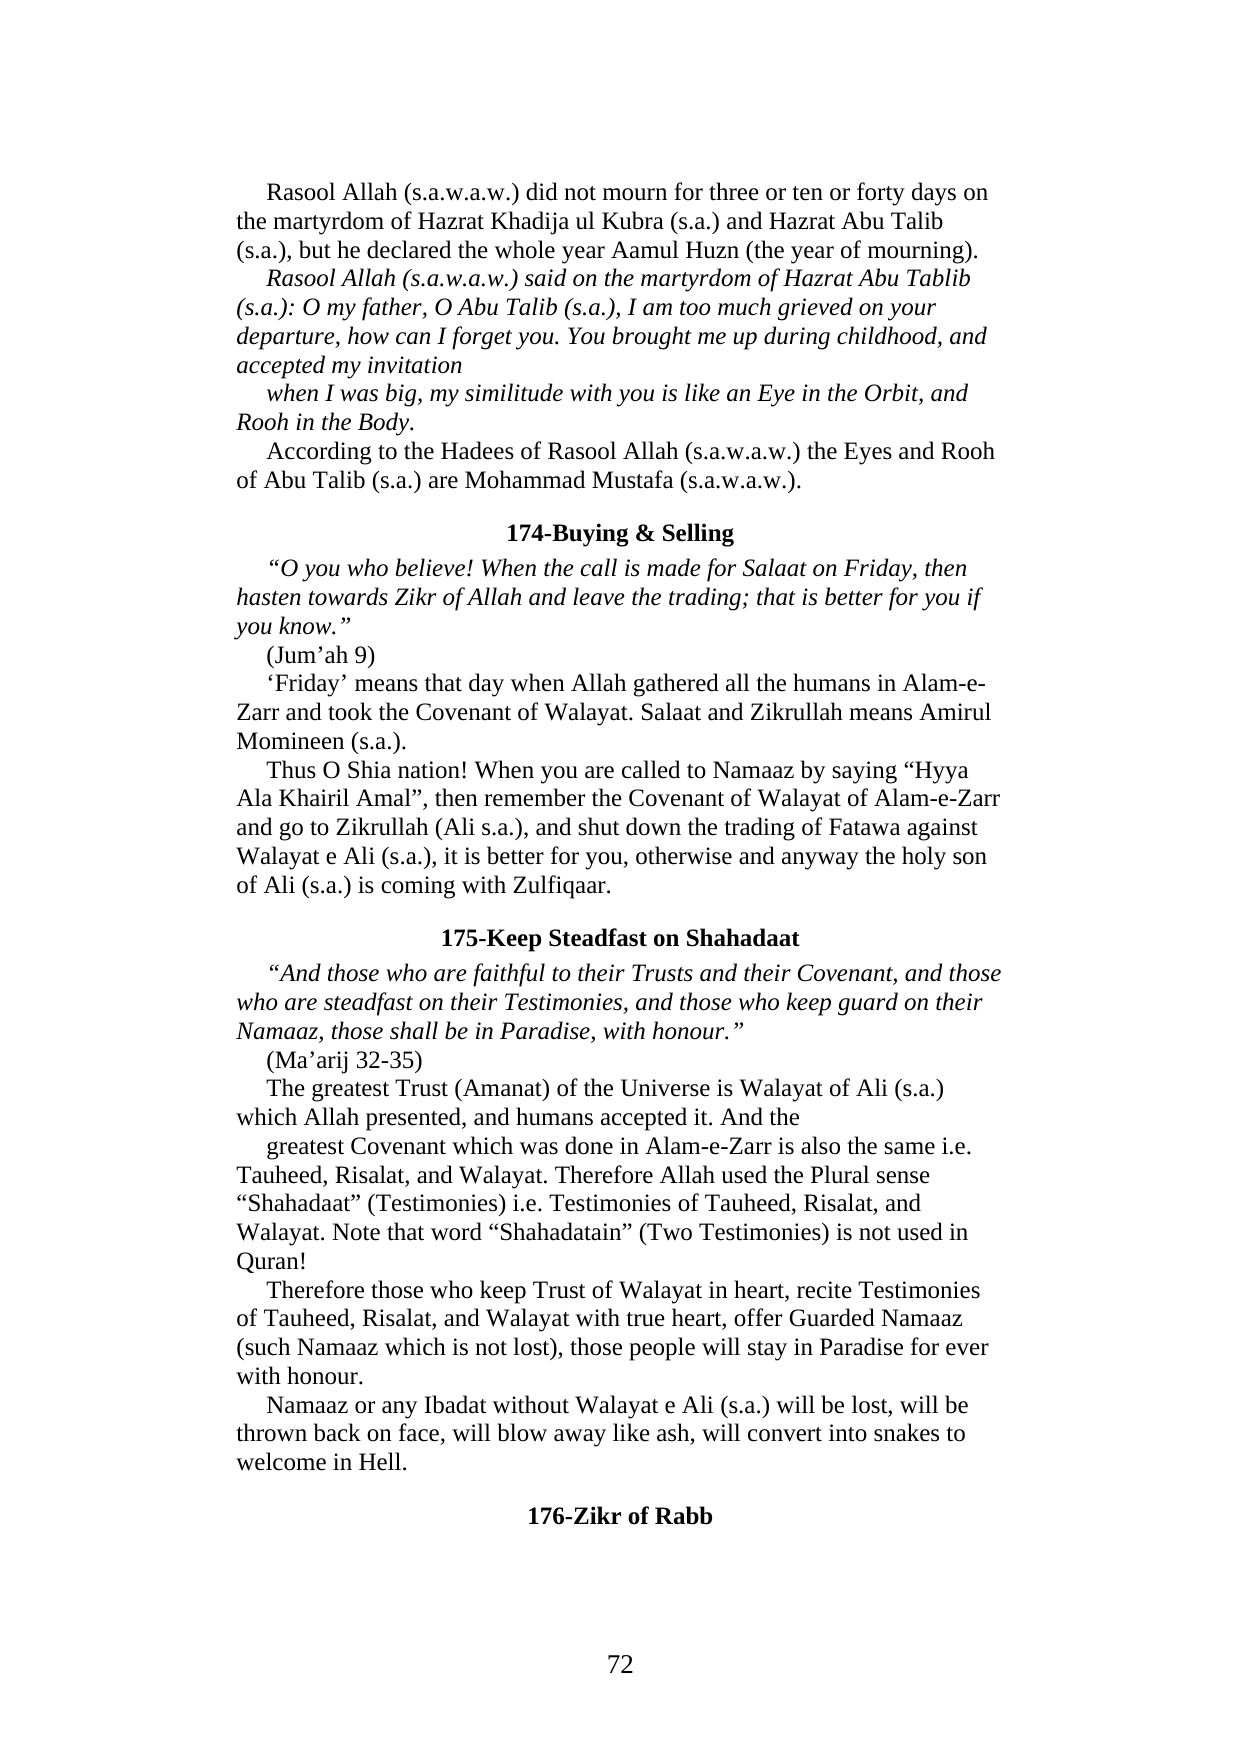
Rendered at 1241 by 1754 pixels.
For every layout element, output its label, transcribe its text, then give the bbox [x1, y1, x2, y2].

text “And those who are faithful to their Trusts and their Covenant, and those who are steadfast on their Testimonies, and those who keep guard on their Namaaz, those shall be in Paradise, with honour.” [236, 958, 1004, 1045]
text Rasool Allah (s.a.w.a.w.) did not mourn for three or ten or forty days on the martyrdom of ul Kubra (s.a.) and (s.a.), but he declared the whole year (the year of mourning). [236, 177, 1004, 263]
text ‘Friday’ means that day when Allah gathered all the humans in Alam-e-Zarr and took the Covenant of Walayat. Salaat and Zikrullah means (s.a.). [236, 668, 1004, 755]
text “O you who believe! When the call is made for Salaat on Friday, then hasten towards Zikr of Allah and leave the trading; that is better for you if you know.” [236, 553, 1004, 640]
text greatest Covenant which was done in Alam-e-Zarr is also the same i.e. Tauheed, Risalat, and Walayat. Therefore Allah used the Plural sense “Shahadaat” (Testimonies) i.e. Testimonies of Tauheed, Risalat, and Walayat. Note that word “Shahadatain” (Two Testimonies) is not used in Quran! [236, 1131, 1004, 1275]
text ( 9) [236, 640, 1004, 668]
text ( 32-35) [236, 1045, 1004, 1073]
subtitle 176-Zikr of Rabb [236, 1501, 1004, 1530]
text when I was big, my similitude with you is like an Eye in the Orbit, and Rooh in the Body. [236, 378, 1004, 436]
text Therefore those who keep Trust of Walayat in heart, recite Testimonies of Tauheed, Risalat, and Walayat with true heart, offer Guarded Namaaz (such Namaaz which is not lost), those people will stay in for ever with honour. [236, 1275, 1004, 1390]
text Rasool Allah (s.a.w.a.w.) said on the martyrdom of (s.a.): O my father, O (s.a.), I am too much grieved on your departure, how can I forget you. You brought me up during childhood, and accepted my invitation [236, 263, 1004, 378]
text The greatest Trust (Amanat) of the Universe is Walayat of Ali (s.a.) which Allah presented, and humans accepted it. And the [236, 1073, 1004, 1131]
text Thus O Shia nation! When you are called to Namaaz by saying “Hyya Ala Khairil Amal”, then remember the Covenant of Walayat of Alam-e-Zarr and go to Zikrullah (Ali s.a.), and shut down the trading of Fatawa against Walayat e (s.a.), it is better for you, otherwise and anyway the holy son of (s.a.) is coming with Zulfiqaar. [236, 755, 1004, 898]
subtitle 175-Keep Steadfast on Shahadaat [236, 923, 1004, 952]
subtitle 174-Buying & Selling [236, 518, 1004, 547]
text Namaaz or any Ibadat without Walayat e (s.a.) will be lost, will be thrown back on face, will blow away like ash, will convert into snakes to welcome in Hell. [236, 1390, 1004, 1476]
text According to the Hadees of Rasool Allah (s.a.w.a.w.) the Eyes and Rooh of Abu Talib (s.a.) are (s.a.w.a.w.). [236, 436, 1004, 493]
